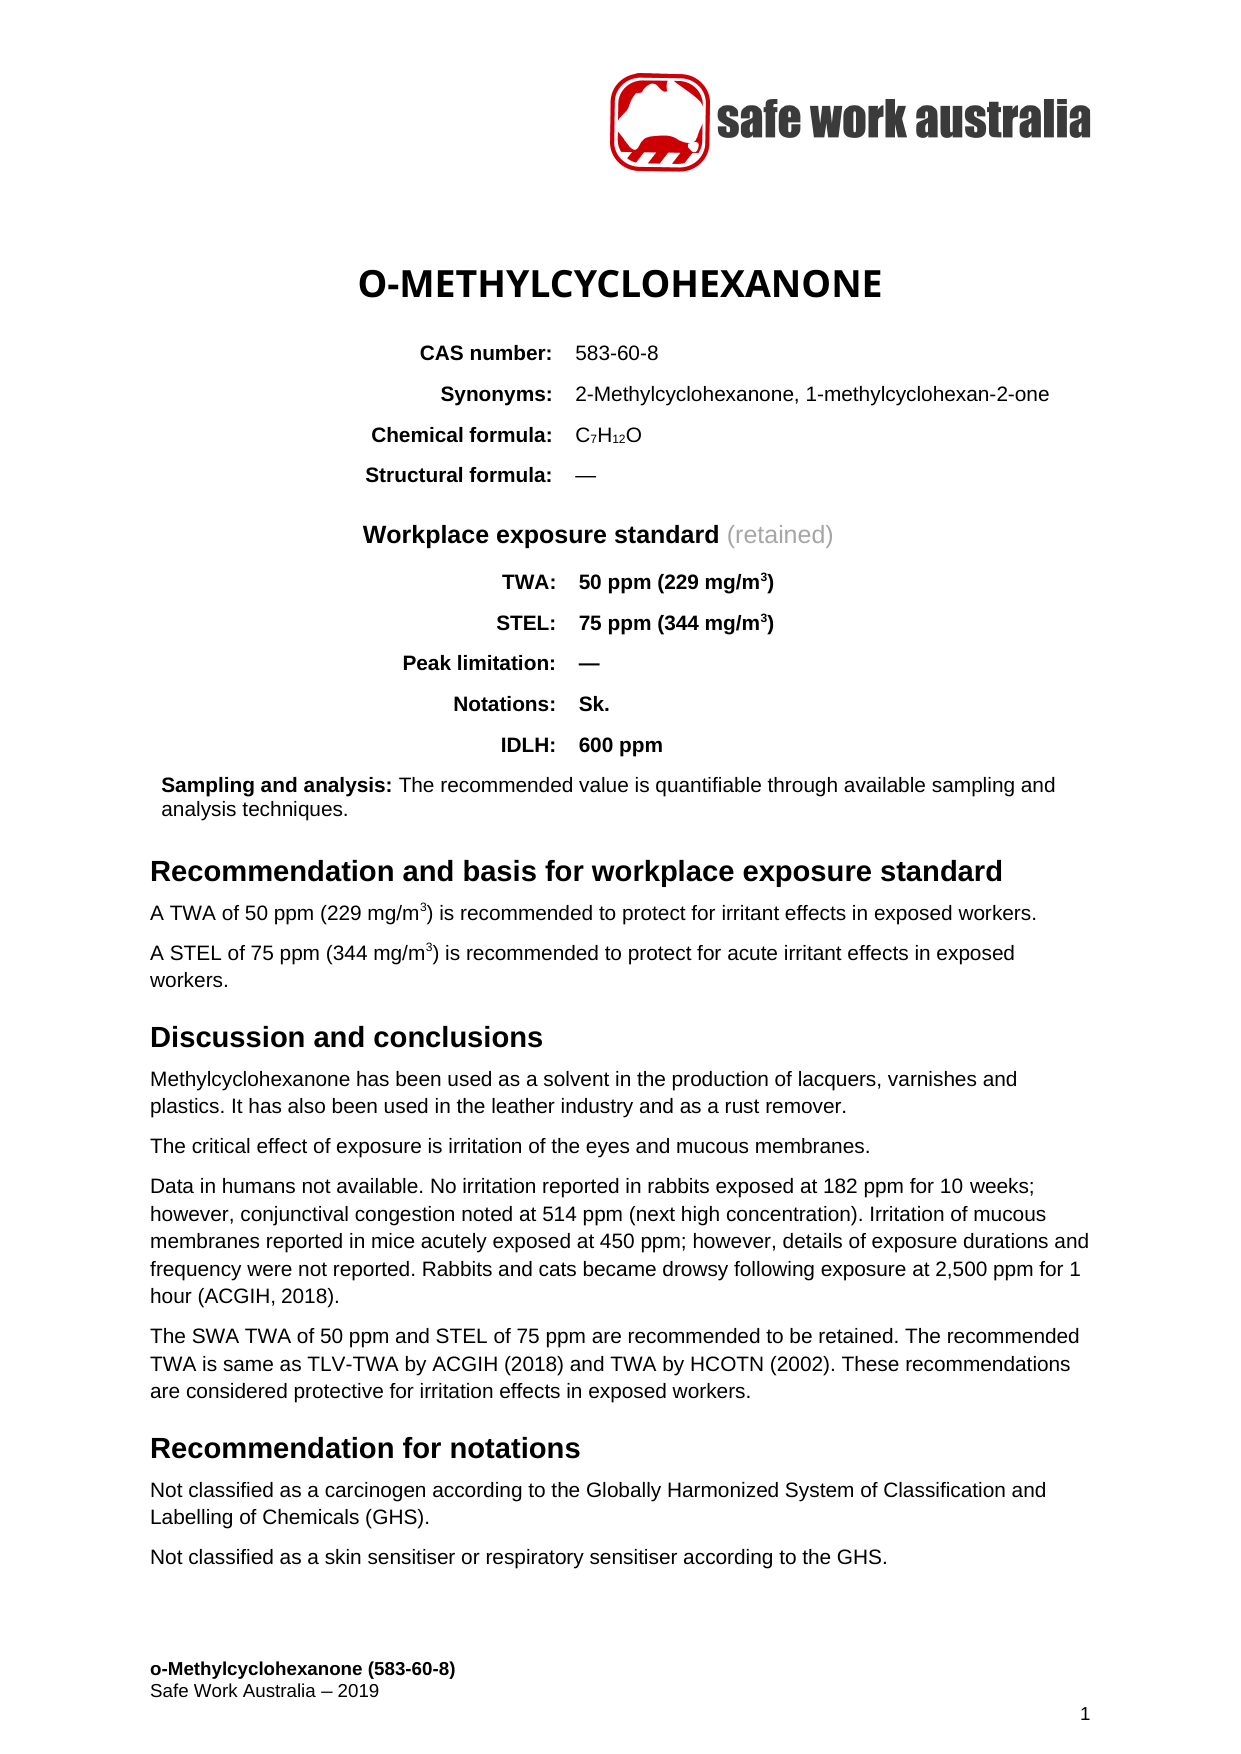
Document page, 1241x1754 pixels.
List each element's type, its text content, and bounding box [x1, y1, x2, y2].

subtitle Recommendation and basis for workplace exposure standard [150, 854, 1090, 888]
table_cell 2-Methylcyclohexanone, 1-methylcyclohexan-2-one [564, 374, 1090, 414]
table_cell — [567, 643, 1090, 683]
text Not classified as a carcinogen according to the Globally Harmonized System of Classification and Labelling of Chemicals (GHS). [150, 1477, 1090, 1529]
table_cell IDLH: [150, 724, 567, 765]
table_header CAS number: [150, 333, 564, 373]
subtitle Discussion and conclusions [150, 1020, 1090, 1054]
table_cell Synonyms: [150, 374, 564, 414]
text Data in humans not available. No irritation reported in rabbits exposed at 182 ppm for 10 weeks; however, conjunctival congestion noted at 514 ppm (next high concentration). Irritation of mucous membranes reported in mice acutely exposed at 450 ppm; however, details of exposure durations and frequency were not reported. Rabbits and cats became drowsy following exposure at 2,500 ppm for 1 hour (ACGIH, 2018). [150, 1174, 1090, 1308]
text Methylcyclohexanone has been used as a solvent in the production of lacquers, varnishes and plastics. It has also been used in the leather industry and as a rust remover. [150, 1066, 1090, 1118]
table_cell C7H12O [564, 414, 1090, 455]
table_cell 600 ppm [567, 724, 1090, 765]
text The SWA TWA of 50 ppm and STEL of 75 ppm are recommended to be retained. The recommended TWA is same as TLV-TWA by ACGIH (2018) and TWA by HCOTN (2002). These recommendations are considered protective for irritation effects in exposed workers. [150, 1324, 1090, 1403]
subtitle Recommendation for notations [150, 1431, 1090, 1465]
text Workplace exposure standard [150, 520, 1090, 549]
picture [607, 73, 1091, 172]
text A TWA of 50 ppm (229 mg/m3) is recommended to protect for irritant effects in exposed workers. [150, 900, 1090, 924]
table_cell Sk. [567, 684, 1090, 724]
table_cell 75 ppm (344 mg/m3) [567, 602, 1090, 643]
table_cell Chemical formula: [150, 414, 564, 455]
table_cell — [564, 455, 1090, 495]
table_header 50 ppm (229 mg/m3) [567, 562, 1090, 602]
table_cell STEL: [150, 602, 567, 643]
table_header TWA: [150, 562, 567, 602]
table_cell Structural formula: [150, 455, 564, 495]
text The critical effect of exposure is irritation of the eyes and mucous membranes. [150, 1134, 1090, 1158]
text Not classified as a skin sensitiser or respiratory sensitiser according to the GHS. [150, 1545, 1090, 1569]
table_cell Notations: [150, 684, 567, 724]
text A STEL of 75 ppm (344 mg/m3) is recommended to protect for acute irritant effects in exposed workers. [150, 940, 1090, 992]
table_cell Sampling and analysis: [150, 765, 1090, 829]
table_header 583-60-8 [564, 333, 1090, 373]
table_cell Peak limitation: [150, 643, 567, 683]
